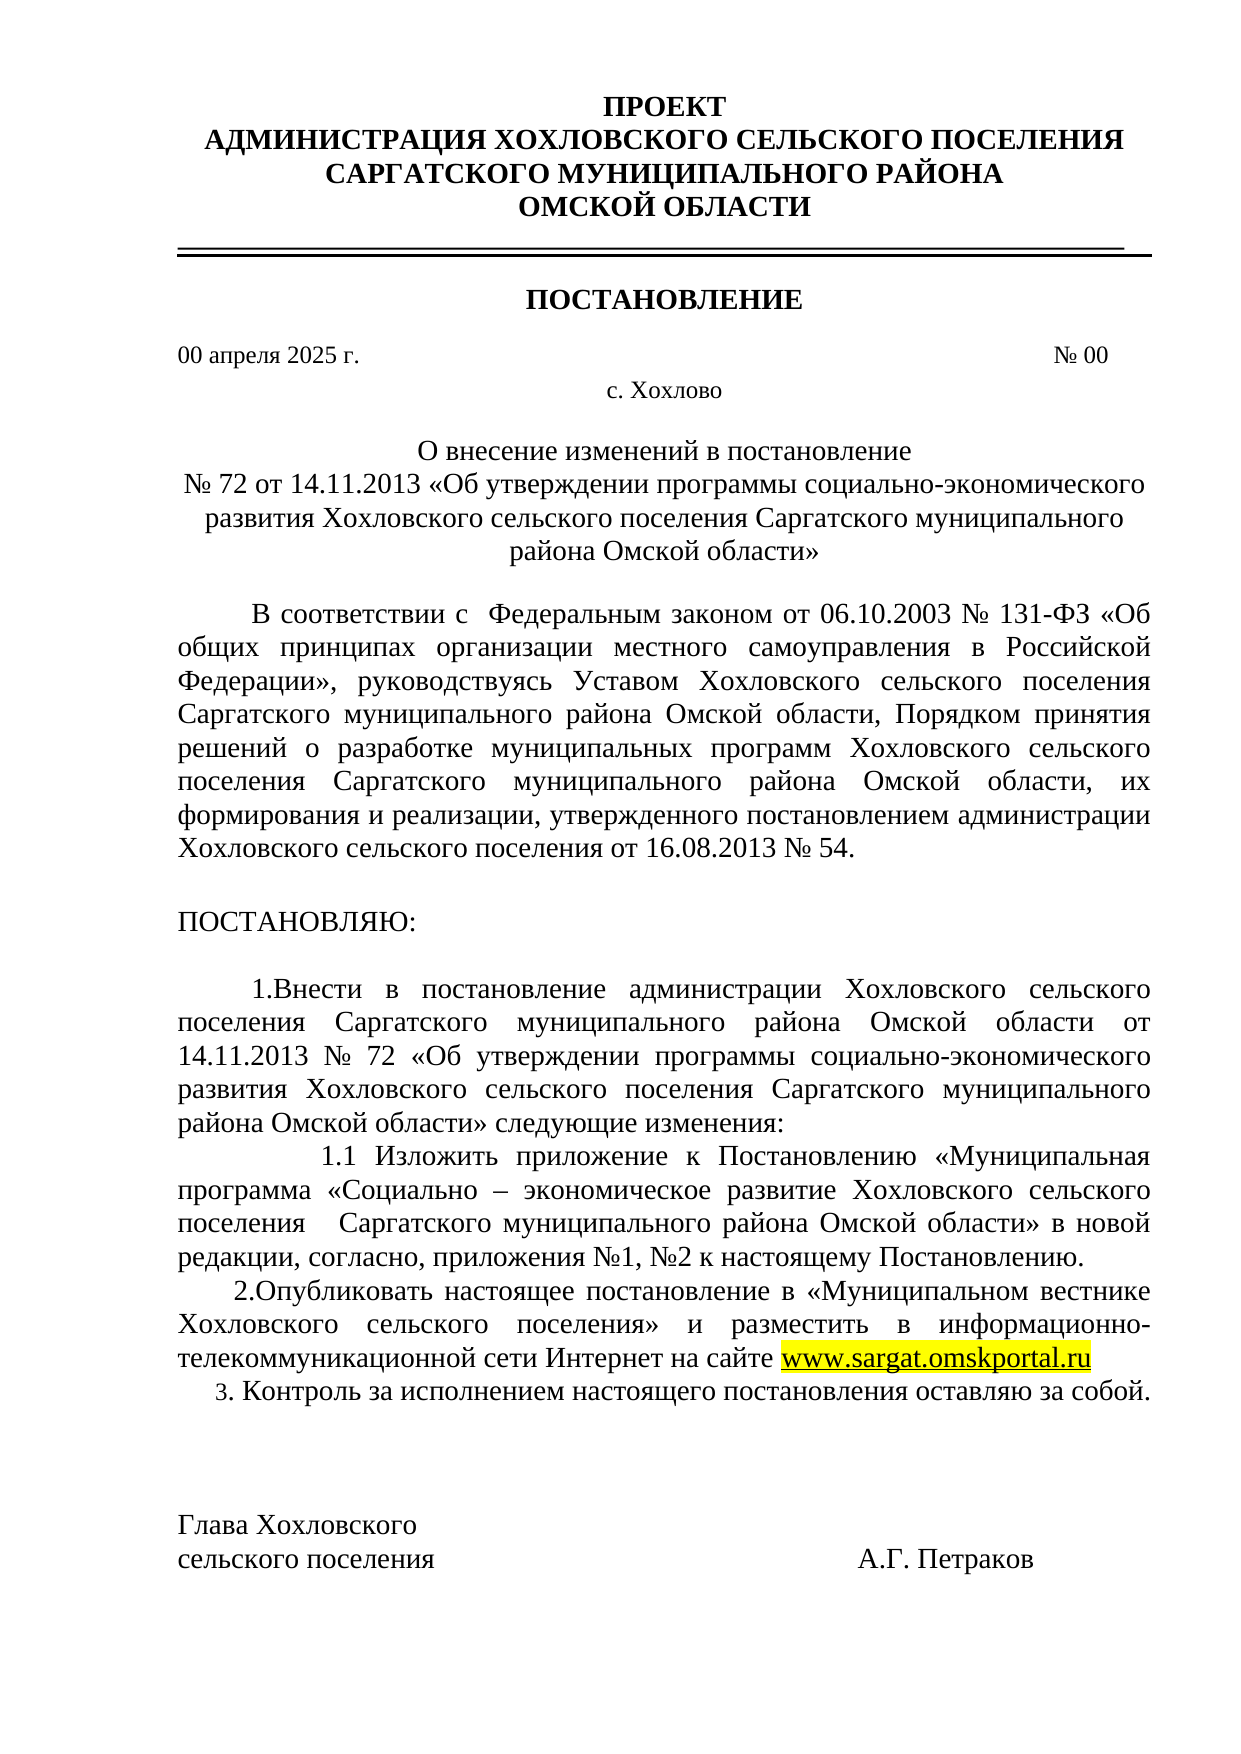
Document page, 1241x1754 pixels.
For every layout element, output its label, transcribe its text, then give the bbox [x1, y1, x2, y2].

text ОМСКОЙ ОБЛАСТИ [177, 189, 1152, 223]
text № 72 от 14.11.2013 «Об утверждении программы социально-экономического развития Хохловского сельского поселения Саргатского муниципального района Омской области» [177, 466, 1152, 567]
text ПРОЕКТ [177, 89, 1152, 122]
text сельского поселения А.Г. Петраков [177, 1541, 1152, 1574]
subtitle ПОСТАНОВЛЕНИЕ [177, 282, 1152, 315]
text 3. Контроль за исполнением настоящего постановления оставляю за собой. [177, 1373, 1152, 1407]
text с. Хохлово [177, 375, 1152, 404]
subtitle 00 апреля 2025 г. № 00 [177, 340, 1152, 369]
text САРГАТСКОГО МУНИЦИПАЛЬНОГО РАЙОНА [177, 156, 1152, 189]
text 1.Внести в постановление администрации Хохловского сельского поселения Саргатского муниципального района Омской области от 14.11.2013 № 72 «Об утверждении программы социально-экономического развития Хохловского сельского поселения Саргатского муниципального района Омской области» следующие изменения: [177, 971, 1152, 1138]
text 1.1 Изложить приложение к Постановлению «Муниципальная программа «Социально – экономическое развитие Хохловского сельского поселения Саргатского муниципального района Омской области» в новой редакции, согласно, приложения №1, №2 к настоящему Постановлению. [177, 1138, 1152, 1273]
text В соответствии с Федеральным законом от 06.10.2003 № 131-ФЗ «Об общих принципах организации местного самоуправления в Российской Федерации», руководствуясь Уставом Хохловского сельского поселения Саргатского муниципального района Омской области, Порядком принятия решений о разработке муниципальных программ Хохловского сельского поселения Саргатского муниципального района Омской области, их формирования и реализации, утвержденного постановлением администрации Хохловского сельского поселения от 16.08.2013 № 54. [177, 596, 1152, 864]
text О внесение изменений в постановление [177, 433, 1152, 466]
text ПОСТАНОВЛЯЮ: [177, 904, 1152, 937]
text 2.Опубликовать настоящее постановление в «Муниципальном вестнике Хохловского сельского поселения» и разместить в информационно-телекоммуникационной сети Интернет на сайте www.sargat.omskportal.ru [177, 1273, 1152, 1373]
text АДМИНИСТРАЦИЯ ХОХЛОВСКОГО СЕЛЬСКОГО ПОСЕЛЕНИЯ [177, 122, 1152, 156]
text Глава Хохловского [177, 1507, 1152, 1541]
